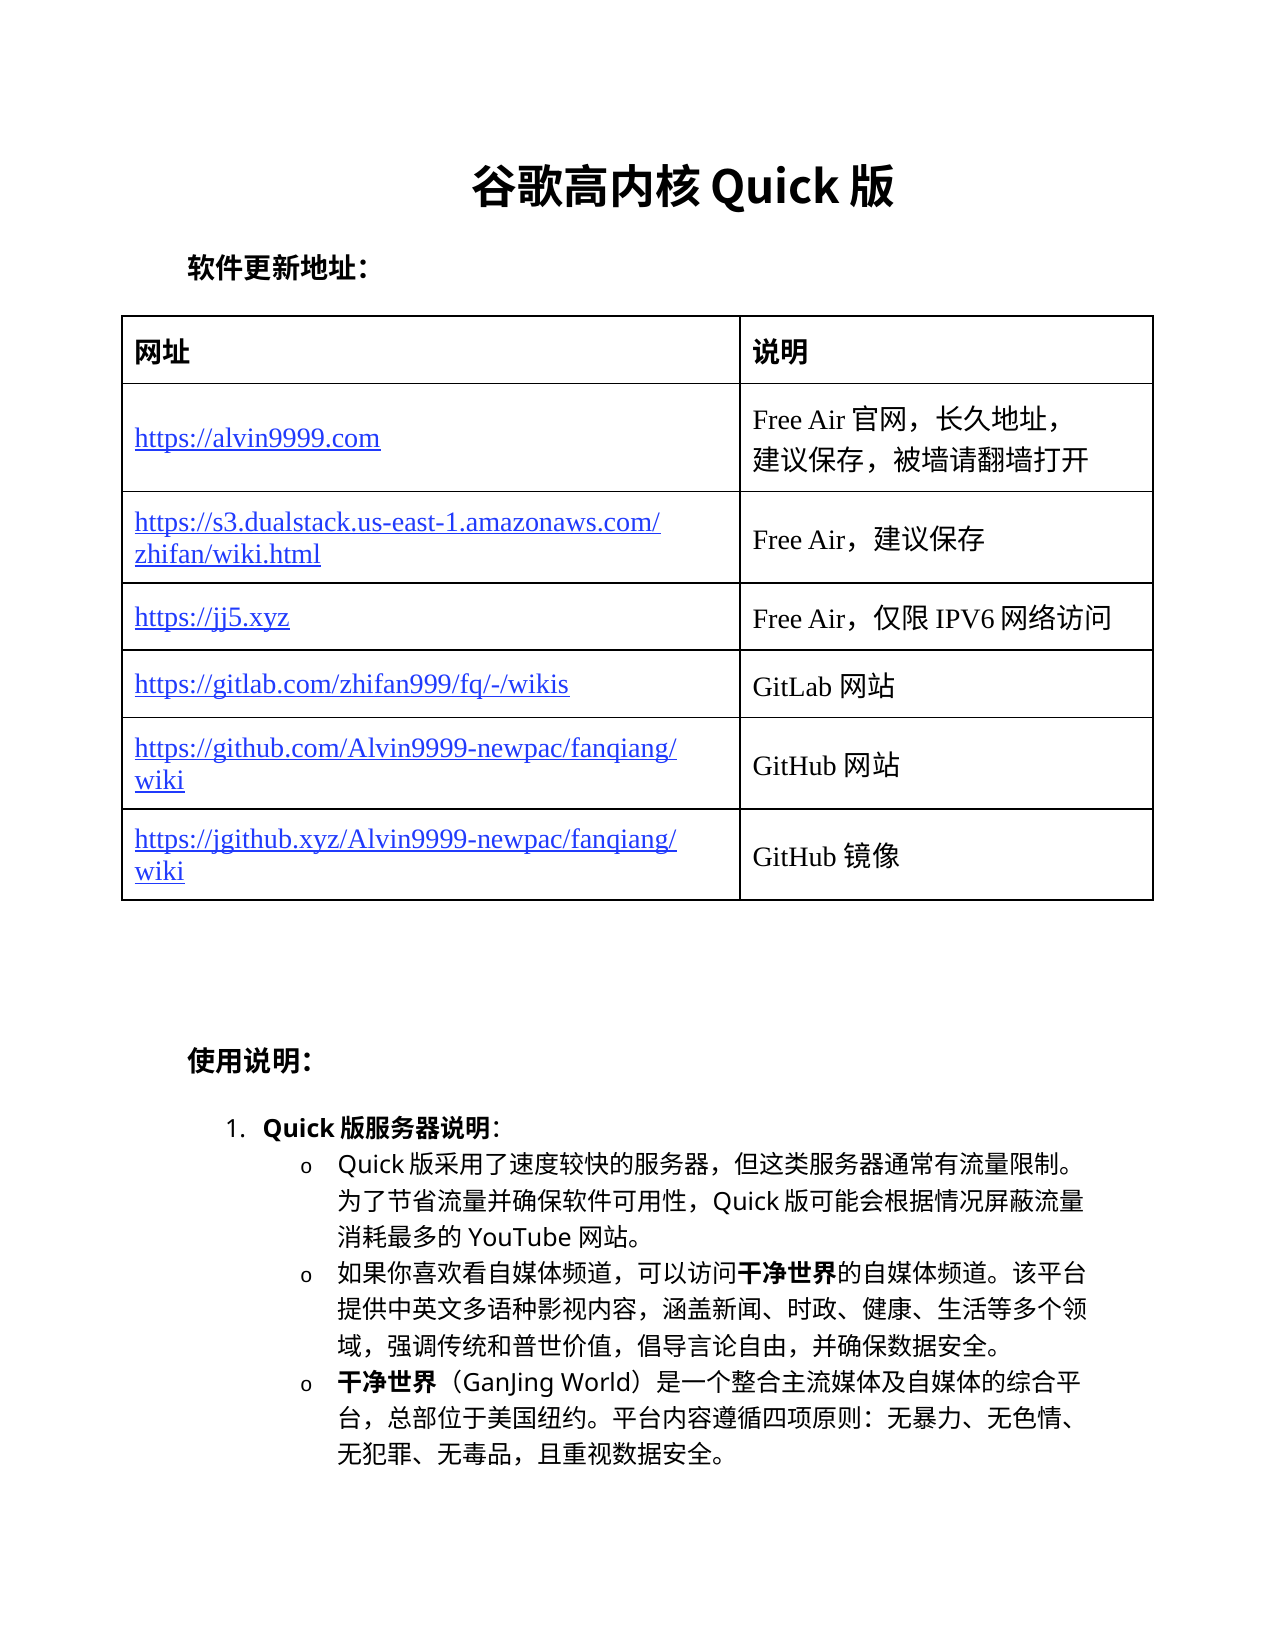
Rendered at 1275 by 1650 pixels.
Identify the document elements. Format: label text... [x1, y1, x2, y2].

table_cell https://github.com/Alvin9999-newpac/fanqiang/wiki [123, 718, 739, 808]
table_cell https://jgithub.xyz/Alvin9999-newpac/fanqiang/wiki [123, 810, 739, 899]
list Quick版服务器说明： [225, 1109, 1087, 1145]
table_cell Free Air，仅限IPV6网络访问 [741, 584, 1152, 649]
table_cell Free Air，建议保存 [741, 492, 1152, 582]
table_cell Free Air官网，长久地址， 建议保存，被墙请翻墙打开 [741, 384, 1152, 491]
text 谷歌高内核Quick版 [187, 150, 1087, 216]
table_cell https://gitlab.com/zhifan999/fq/-/wikis [123, 651, 739, 717]
list 干净世界（GanJing World）是一个整合主流媒体及自媒体的综合平台，总部位于美国纽约。平台内容遵循四项原则：无暴力、无色情、无犯罪、无毒品，且重视数据安全。 [300, 1362, 1087, 1471]
table_cell GitHub 镜像 [741, 810, 1152, 899]
list Quick版采用了速度较快的服务器，但这类服务器通常有流量限制。为了节省流量并确保软件可用性，Quick版可能会根据情况屏蔽流量消耗最多的 YouTube 网站。 [300, 1145, 1087, 1254]
list 如果你喜欢看自媒体频道，可以访问干净世界的自媒体频道。该平台提供中英文多语种影视内容，涵盖新闻、时政、健康、生活等多个领域，强调传统和普世价值，倡导言论自由，并确保数据安全。 [300, 1254, 1087, 1362]
text 使用说明： [187, 1039, 1087, 1079]
table_cell GitLab 网站 [741, 651, 1152, 717]
table_cell https://alvin9999.com [123, 384, 739, 491]
table_cell GitHub 网站 [741, 718, 1152, 808]
table_header 网址 [123, 317, 739, 383]
subtitle 软件更新地址： [187, 246, 1087, 286]
table_header 说明 [741, 317, 1152, 383]
table_cell https://jj5.xyz [123, 584, 739, 649]
table_cell https://s3.dualstack.us-east-1.amazonaws.com/zhifan/wiki.html [123, 492, 739, 582]
